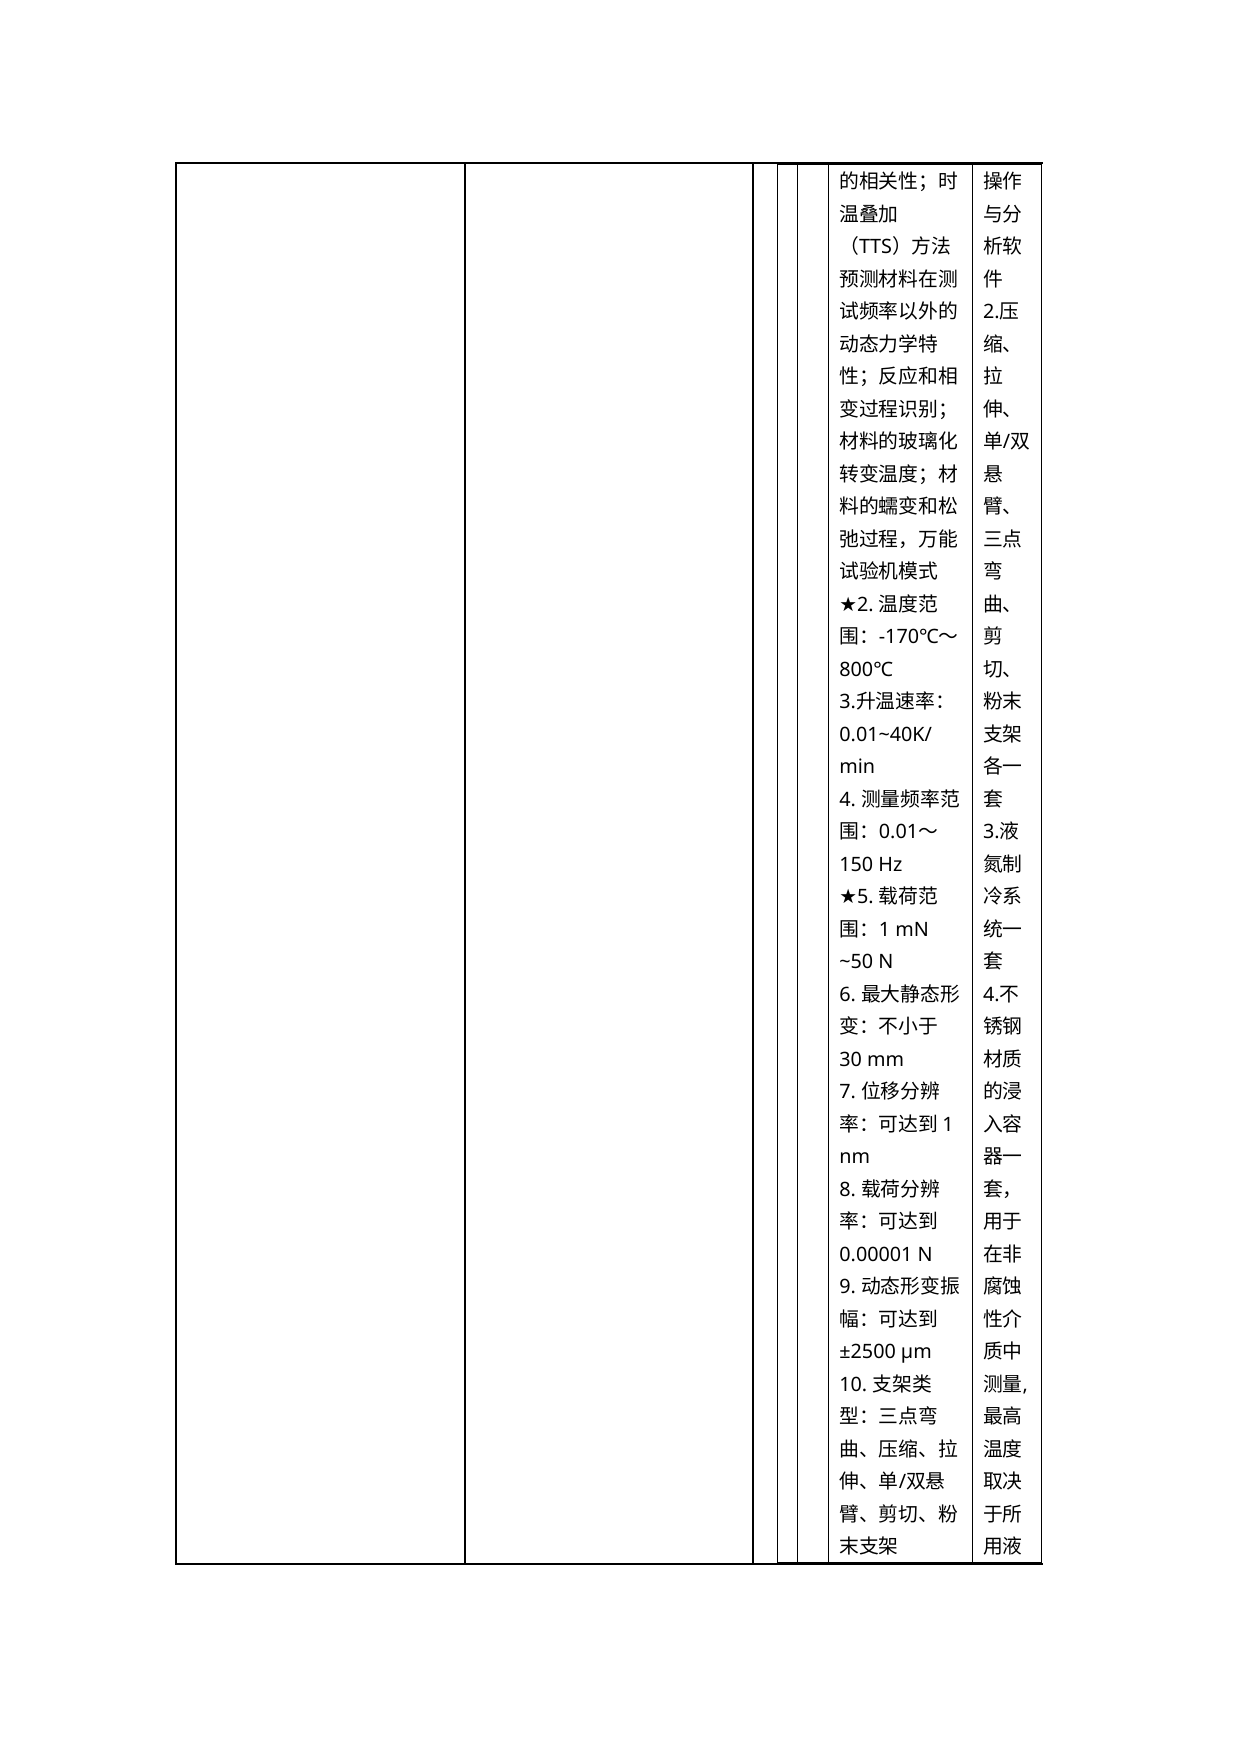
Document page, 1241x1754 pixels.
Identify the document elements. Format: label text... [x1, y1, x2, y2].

table_cell [177, 164, 464, 1563]
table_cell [754, 164, 777, 1563]
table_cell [778, 165, 797, 1562]
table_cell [798, 165, 828, 1562]
table_cell 1 [466, 164, 752, 1563]
